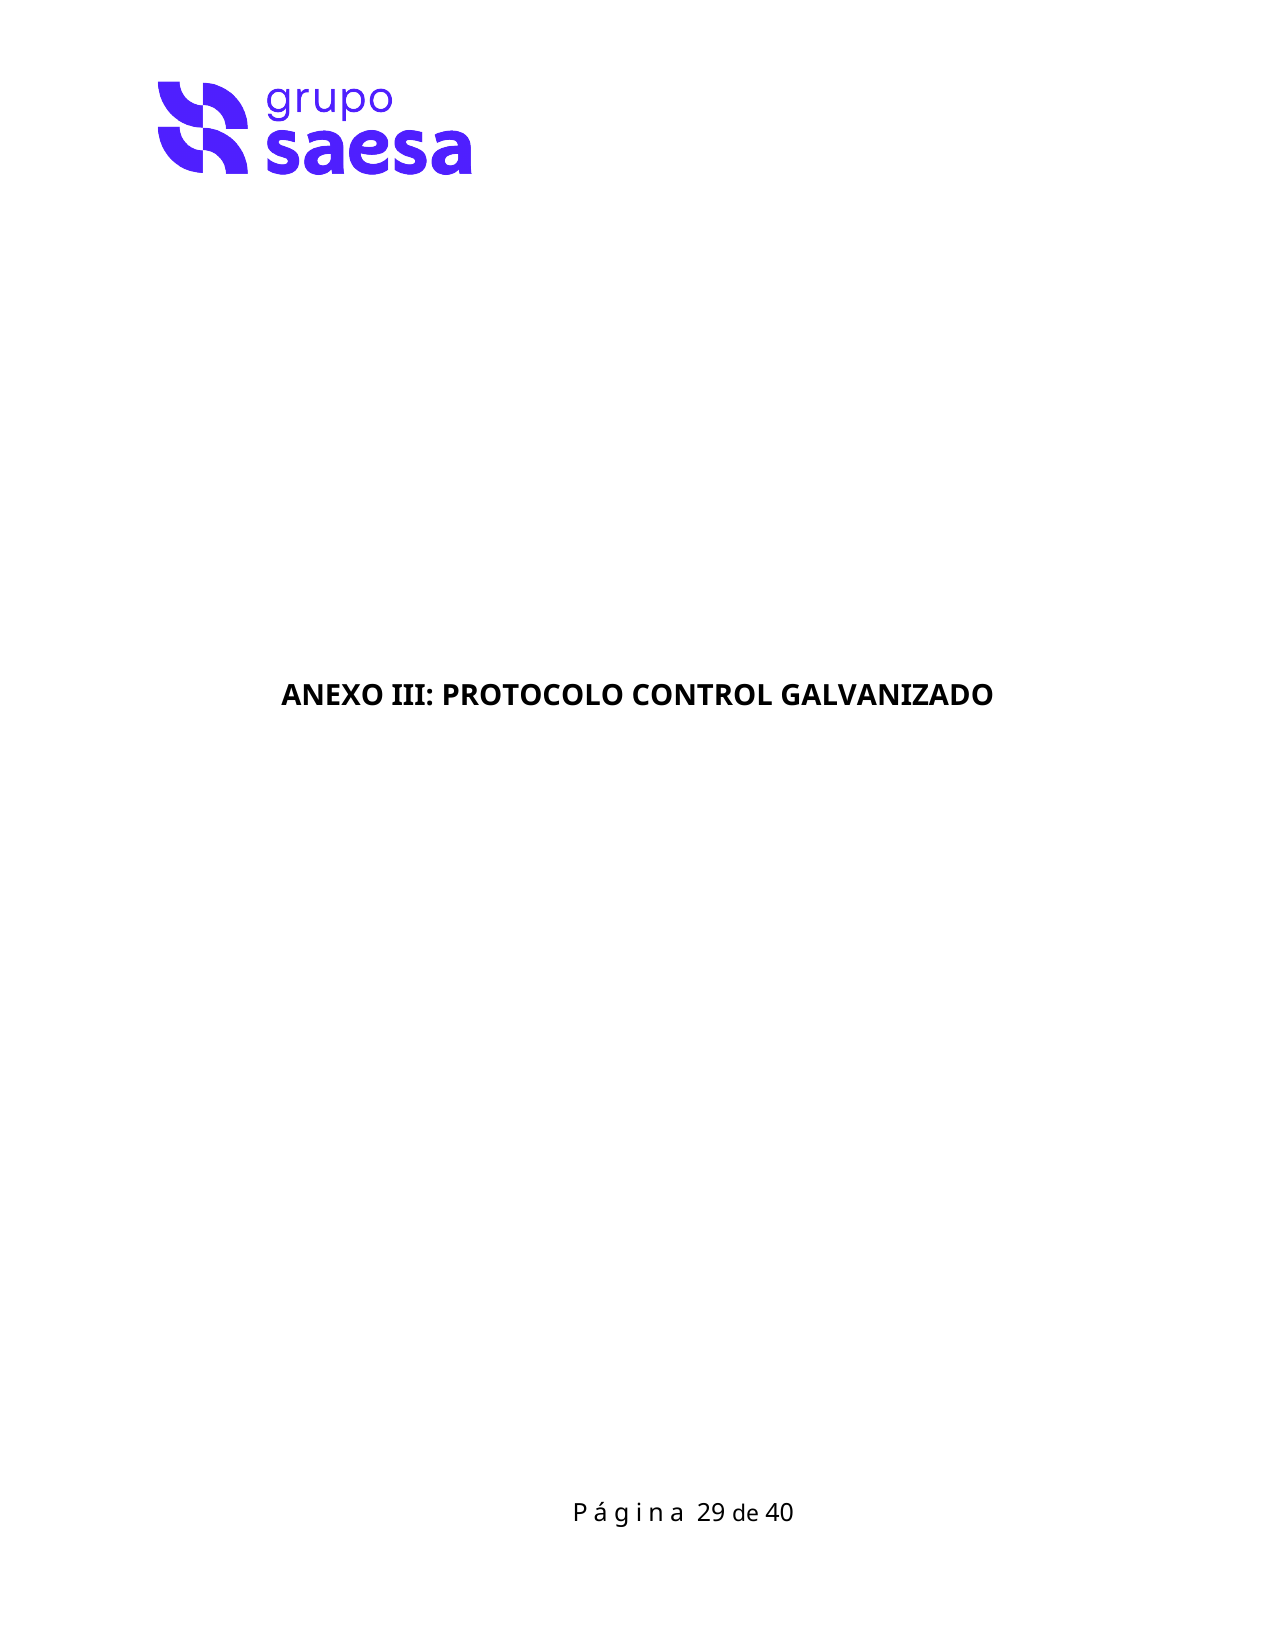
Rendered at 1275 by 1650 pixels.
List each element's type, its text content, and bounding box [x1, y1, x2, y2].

subtitle ANEXO III: PROTOCOLO CONTROL GALVANIZADO [148, 674, 1127, 714]
picture [147, 73, 481, 178]
